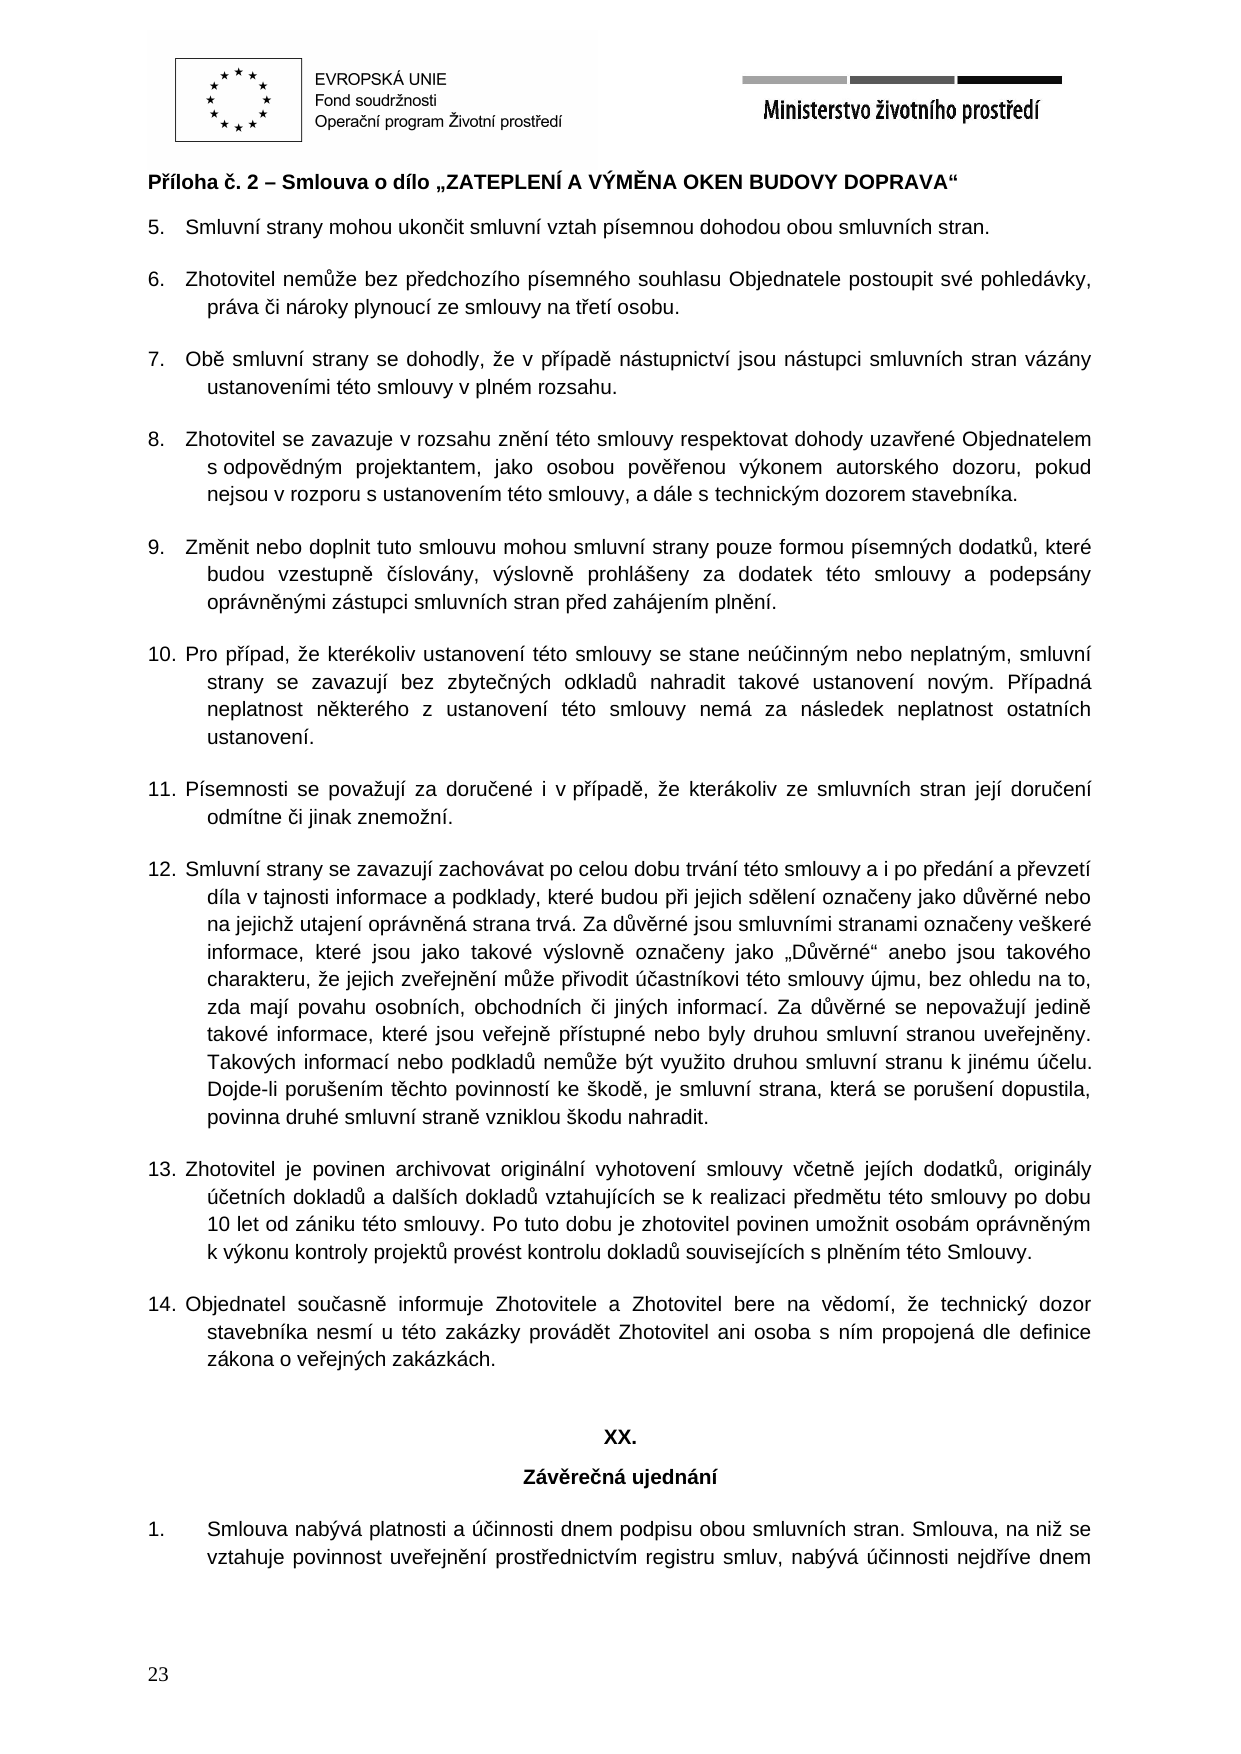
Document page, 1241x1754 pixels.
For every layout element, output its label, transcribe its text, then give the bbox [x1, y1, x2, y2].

list Smluvní strany mohou ukončit smluvní vztah písemnou dohodou obou smluvních stran. [148, 214, 1093, 238]
list Písemnosti se považují za doručené i v případě, že kterákoliv ze smluvních stran její doručení odmítne či jinak znemožní. [148, 777, 1093, 828]
list Zhotovitel nemůže bez předchozího písemného souhlasu Objednatele postoupit své pohledávky, práva či nároky plynoucí ze smlouvy na třetí osobu. [148, 267, 1093, 318]
list Obě smluvní strany se dohodly, že v případě nástupnictví jsou nástupci smluvních stran vázány ustanoveními této smlouvy v plném rozsahu. [148, 347, 1093, 398]
list Zhotovitel je povinen archivovat originální vyhotovení smlouvy včetně jejích dodatků, originály účetních dokladů a dalších dokladů vztahujících se k realizaci předmětu této smlouvy po dobu 10 let od zániku této smlouvy. Po tuto dobu je zhotovitel povinen umožnit osobám oprávněným k výkonu kontroly projektů provést kontrolu dokladů souvisejících s plněním této Smlouvy. [148, 1157, 1093, 1263]
picture [711, 29, 1093, 170]
text XX. [148, 1424, 1093, 1448]
picture [147, 30, 598, 170]
list Smluvní strany se zavazují zachovávat po celou dobu trvání této smlouvy a i po předání a převzetí díla v tajnosti informace a podklady, které budou při jejich sdělení označeny jako důvěrné nebo na jejichž utajení oprávněná strana trvá. Za důvěrné jsou smluvními stranami označeny veškeré informace, které jsou jako takové výslovně označeny jako „Důvěrné“ anebo jsou takového charakteru, že jejich zveřejnění může přivodit účastníkovi této smlouvy újmu, bez ohledu na to, zda mají povahu osobních, obchodních či jiných informací. Za důvěrné se nepovažují jedině takové informace, které jsou veřejně přístupné nebo byly druhou smluvní stranou uveřejněny. Takových informací nebo podkladů nemůže být využito druhou smluvní stranu k jinému účelu. Dojde-li porušením těchto povinností ke škodě, je smluvní strana, která se porušení dopustila, povinna druhé smluvní straně vzniklou škodu nahradit. [148, 857, 1093, 1128]
text Závěrečná ujednání [148, 1464, 1093, 1488]
list Změnit nebo doplnit tuto smlouvu mohou smluvní strany pouze formou písemných dodatků, které budou vzestupně číslovány, výslovně prohlášeny za dodatek této smlouvy a podepsány oprávněnými zástupci smluvních stran před zahájením plnění. [148, 534, 1093, 613]
list Pro případ, že kterékoliv ustanovení této smlouvy se stane neúčinným nebo neplatným, smluvní strany se zavazují bez zbytečných odkladů nahradit takové ustanovení novým. Případná neplatnost některého z ustanovení této smlouvy nemá za následek neplatnost ostatních ustanovení. [148, 642, 1093, 748]
list Zhotovitel se zavazuje v rozsahu znění této smlouvy respektovat dohody uzavřené Objednatelem s odpovědným projektantem, jako osobou pověřenou výkonem autorského dozoru, pokud nejsou v rozporu s ustanovením této smlouvy, a dále s technickým dozorem stavebníka. [148, 427, 1093, 506]
list Objednatel současně informuje Zhotovitele a Zhotovitel bere na vědomí, že technický dozor stavebníka nesmí u této zakázky provádět Zhotovitel ani osoba s ním propojená dle definice zákona o veřejných zakázkách. [148, 1292, 1093, 1371]
